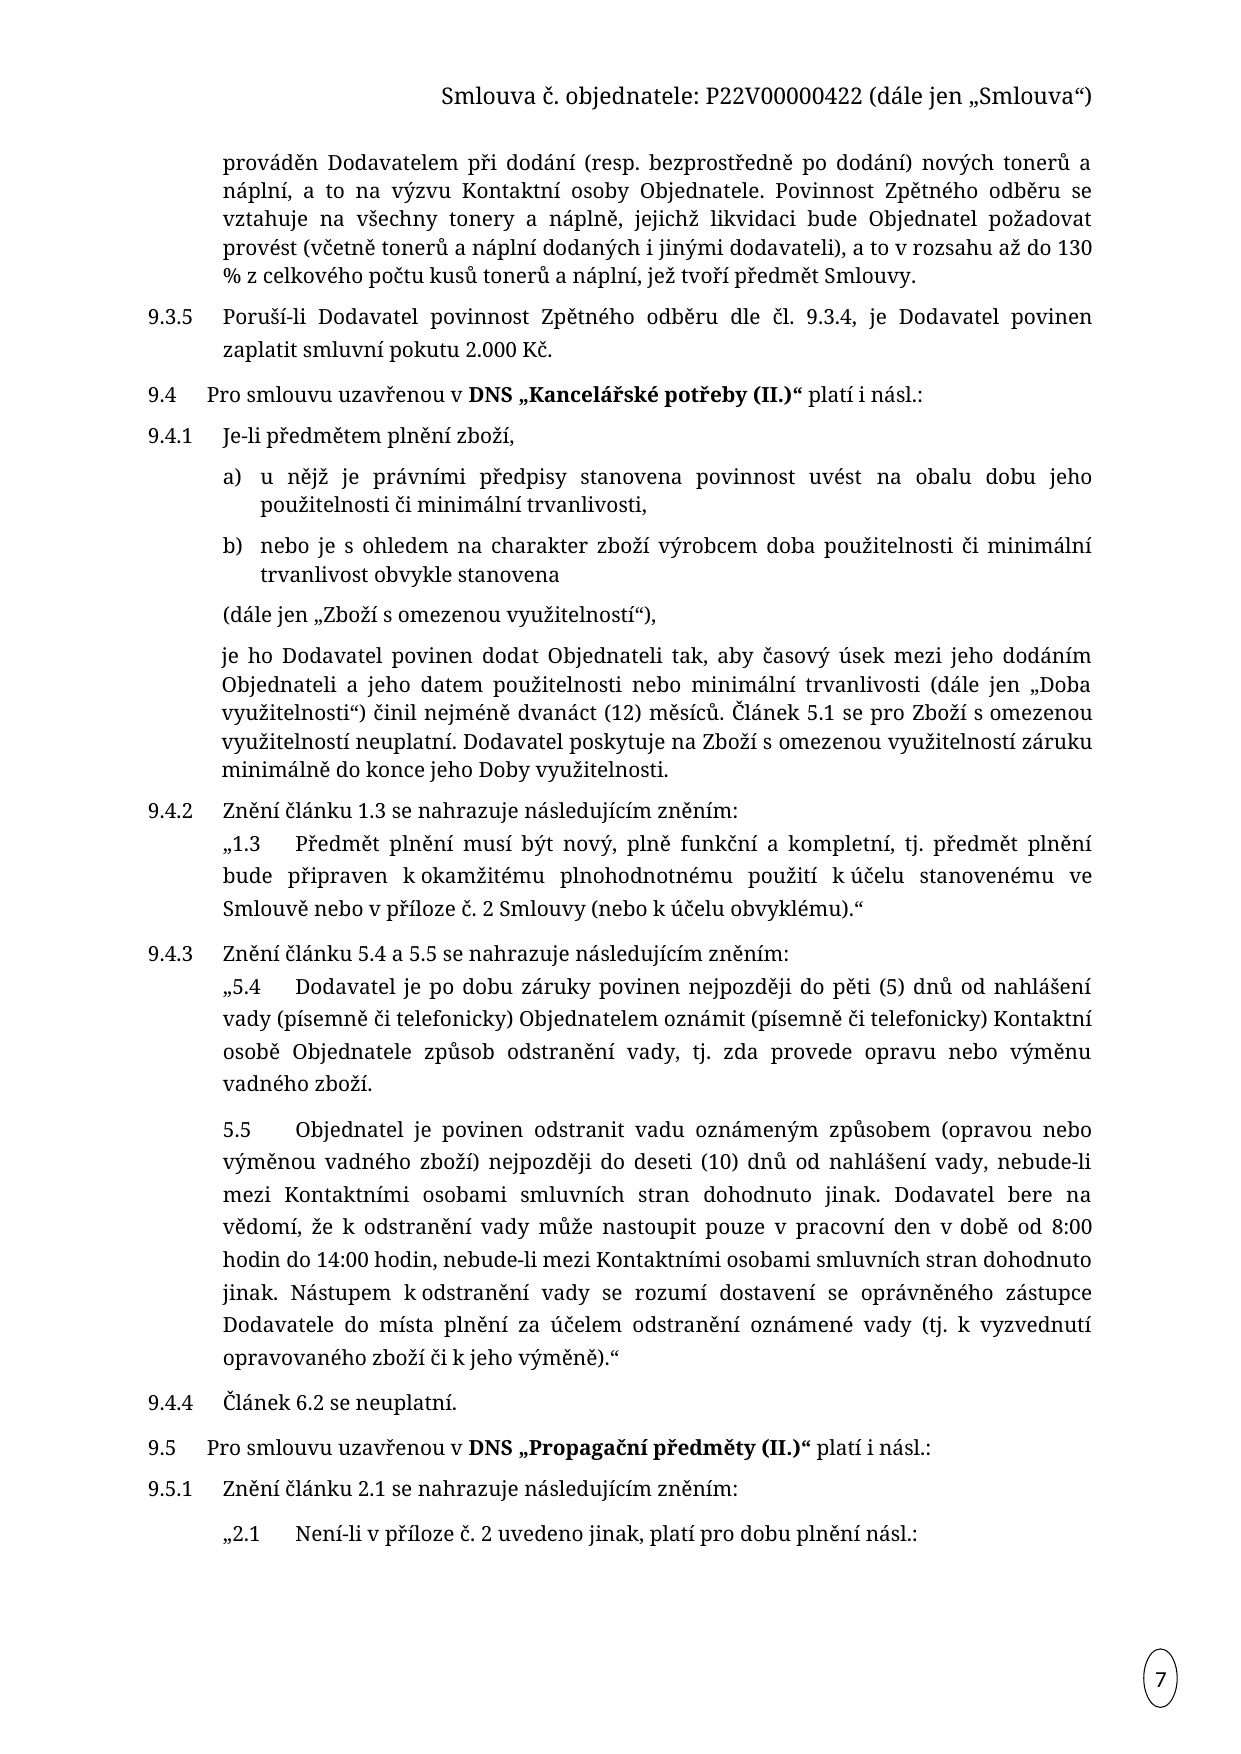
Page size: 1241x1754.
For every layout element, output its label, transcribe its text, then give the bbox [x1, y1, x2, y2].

list Znění článku 5.4 a 5.5 se nahrazuje následujícím zněním: [148, 939, 1093, 968]
list nebo je s ohledem na charakter zboží výrobcem doba použitelnosti či minimální trvanlivost obvykle stanovena [223, 531, 1093, 588]
list Pro smlouvu uzavřenou v DNS „Kancelářské potřeby (II.)“ platí i násl.: [148, 380, 1093, 408]
list Znění článku 2.1 se nahrazuje následujícím zněním: [148, 1474, 1093, 1502]
list Poruší-li Dodavatel povinnost Zpětného odběru dle čl. 9.3.4, je Dodavatel povinen zaplatit smluvní pokutu 2.000 Kč. [148, 302, 1093, 363]
list „5.4 Dodavatel je po dobu záruky povinen nejpozději do pěti (5) dnů od nahlášení vady (písemně či telefonicky) Objednatelem oznámit (písemně či telefonicky) Kontaktní osobě Objednatele způsob odstranění vady, tj. zda provede opravu nebo výměnu vadného zboží. [223, 972, 1093, 1098]
list „2.1 Není-li v příloze č. 2 uvedeno jinak, platí pro dobu plnění násl.: [223, 1519, 1093, 1548]
text je ho Dodavatel povinen dodat Objednateli tak, aby časový úsek mezi jeho dodáním Objednateli a jeho datem použitelnosti nebo minimální trvanlivosti (dále jen „Doba využitelnosti“) činil nejméně dvanáct (12) měsíců. Článek 5.1 se pro Zboží s omezenou využitelností neuplatní. Dodavatel poskytuje na Zboží s omezenou využitelností záruku minimálně do konce jeho Doby využitelnosti. [221, 642, 1093, 784]
list Je-li předmětem plnění zboží, [148, 421, 1093, 449]
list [148, 148, 1093, 290]
list Znění článku 1.3 se nahrazuje následujícím zněním: [148, 796, 1093, 825]
list 5.5 Objednatel je povinen odstranit vadu oznámeným způsobem (opravou nebo výměnou vadného zboží) nejpozději do deseti (10) dnů od nahlášení vady, nebude-li mezi Kontaktními osobami smluvních stran dohodnuto jinak. Dodavatel bere na vědomí, že k odstranění vady může nastoupit pouze v pracovní den v době od 8:00 hodin do 14:00 hodin, nebude-li mezi Kontaktními osobami smluvních stran dohodnuto jinak. Nástupem k odstranění vady se rozumí dostavení se oprávněného zástupce Dodavatele do místa plnění za účelem odstranění oznámené vady (tj. k vyzvednutí opravovaného zboží či k jeho výměně).“ [223, 1115, 1093, 1371]
text (dále jen „Zboží s omezenou využitelností“), [223, 601, 1093, 629]
list Pro smlouvu uzavřenou v DNS „Propagační předměty (II.)“ platí i násl.: [148, 1433, 1093, 1462]
list Článek 6.2 se neuplatní. [148, 1388, 1093, 1416]
list u nějž je právními předpisy stanovena povinnost uvést na obalu dobu jeho použitelnosti či minimální trvanlivosti, [223, 462, 1093, 519]
list „1.3 Předmět plnění musí být nový, plně funkční a kompletní, tj. předmět plnění bude připraven k okamžitému plnohodnotnému použití k účelu stanovenému ve Smlouvě nebo v příloze č. 2 Smlouvy (nebo k účelu obvyklému).“ [223, 829, 1093, 922]
